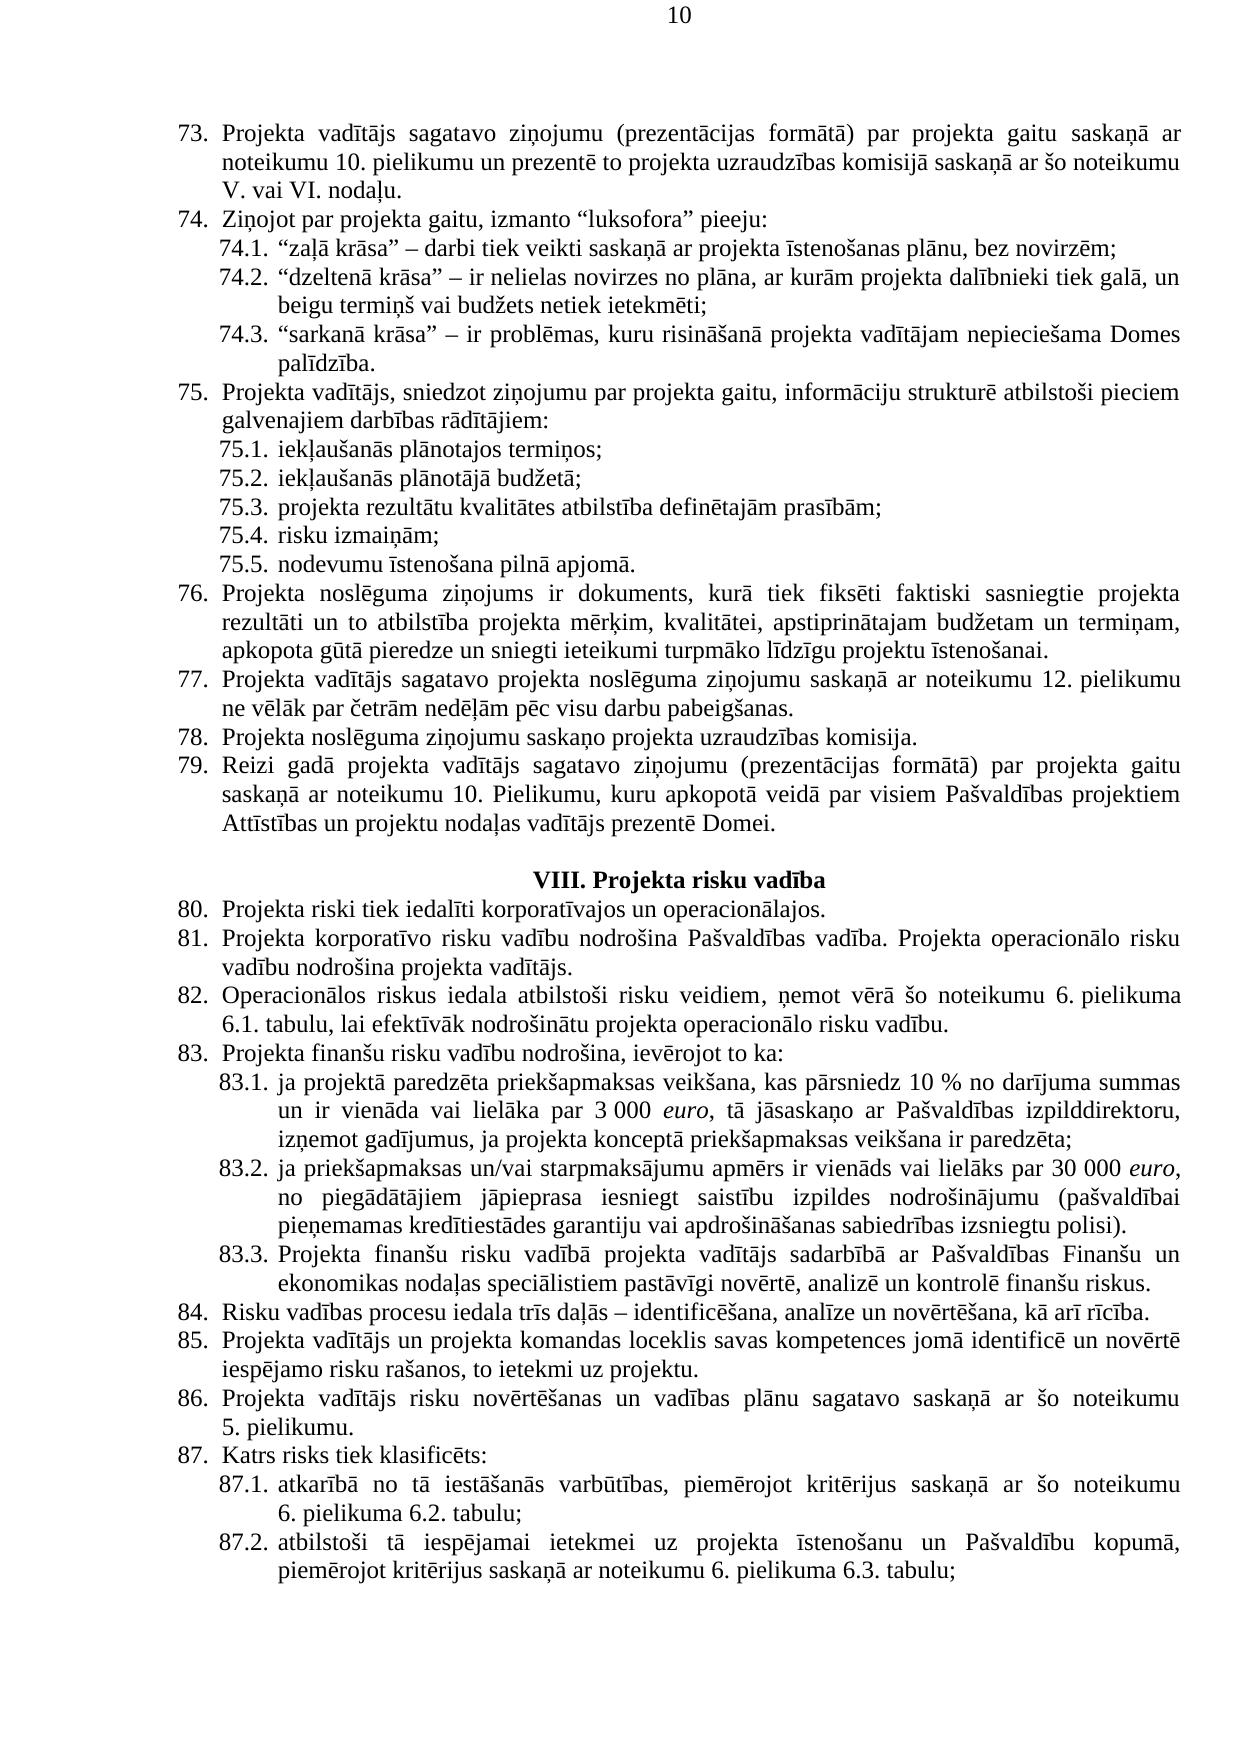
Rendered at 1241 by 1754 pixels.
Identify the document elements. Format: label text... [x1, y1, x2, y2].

list projekta rezultātu kvalitātes atbilstība definētajām prasībām; [218, 492, 1181, 521]
list atbilstoši tā iespējamai ietekmei uz projekta īstenošanu un Pašvaldību kopumā, piemērojot kritērijus saskaņā ar noteikumu 6. pielikuma 6.3. tabulu; [218, 1527, 1181, 1584]
list Operacionālos riskus iedala atbilstoši risku veidiem, ņemot vērā šo noteikumu 6. pielikuma 6.1. tabulu, lai efektīvāk nodrošinātu projekta operacionālo risku vadību. [177, 981, 1181, 1038]
list ja priekšapmaksas un/vai starpmaksājumu apmērs ir vienāds vai lielāks par 30 000 euro, no piegādātājiem jāpieprasa iesniegt saistību izpildes nodrošinājumu (pašvaldībai pieņemamas kredītiestādes garantiju vai apdrošināšanas sabiedrības izsniegtu polisi). [218, 1153, 1181, 1239]
text VIII. Projekta risku vadība [177, 866, 1181, 894]
list risku izmaiņām; [218, 521, 1181, 549]
list Projekta vadītājs un projekta komandas loceklis savas kompetences jomā identificē un novērtē iespējamo risku rašanos, to ietekmi uz projektu. [177, 1326, 1181, 1383]
list nodevumu īstenošana pilnā apjomā. [218, 549, 1181, 578]
list Projekta finanšu risku vadībā projekta vadītājs sadarbībā ar Pašvaldības Finanšu un ekonomikas nodaļas speciālistiem pastāvīgi novērtē, analizē un kontrolē finanšu riskus. [218, 1239, 1181, 1297]
list “sarkanā krāsa” – ir problēmas, kuru risināšanā projekta vadītājam nepieciešama Domes palīdzība. [218, 319, 1181, 377]
list Risku vadības procesu iedala trīs daļās – identificēšana, analīze un novērtēšana, kā arī rīcība. [177, 1297, 1181, 1326]
list iekļaušanās plānotajos termiņos; [218, 434, 1181, 463]
list Ziņojot par projekta gaitu, izmanto “luksofora” pieeju: [177, 204, 1181, 233]
list Projekta finanšu risku vadību nodrošina, ievērojot to ka: [177, 1038, 1181, 1067]
list Projekta vadītājs sagatavo ziņojumu (prezentācijas formātā) par projekta gaitu saskaņā ar noteikumu 10. pielikumu un prezentē to projekta uzraudzības komisijā saskaņā ar šo noteikumu V. vai VI. nodaļu. [177, 118, 1181, 204]
list “zaļā krāsa” – darbi tiek veikti saskaņā ar projekta īstenošanas plānu, bez novirzēm; [218, 233, 1181, 262]
list Katrs risks tiek klasificēts: [177, 1441, 1181, 1469]
list Projekta korporatīvo risku vadību nodrošina Pašvaldības vadība. Projekta operacionālo risku vadību nodrošina projekta vadītājs. [177, 923, 1181, 981]
list Projekta riski tiek iedalīti korporatīvajos un operacionālajos. [177, 894, 1181, 923]
list Reizi gadā projekta vadītājs sagatavo ziņojumu (prezentācijas formātā) par projekta gaitu saskaņā ar noteikumu 10. Pielikumu, kuru apkopotā veidā par visiem Pašvaldības projektiem Attīstības un projektu nodaļas vadītājs prezentē Domei. [177, 751, 1181, 837]
list Projekta vadītājs, sniedzot ziņojumu par projekta gaitu, informāciju strukturē atbilstoši pieciem galvenajiem darbības rādītājiem: [177, 377, 1181, 434]
list Projekta noslēguma ziņojumu saskaņo projekta uzraudzības komisija. [177, 722, 1181, 751]
list ja projektā paredzēta priekšapmaksas veikšana, kas pārsniedz 10 % no darījuma summas un ir vienāda vai lielāka par 3 000 euro, tā jāsaskaņo ar Pašvaldības izpilddirektoru, izņemot gadījumus, ja projekta konceptā priekšapmaksas veikšana ir paredzēta; [218, 1067, 1181, 1153]
list atkarībā no tā iestāšanās varbūtības, piemērojot kritērijus saskaņā ar šo noteikumu 6. pielikuma 6.2. tabulu; [218, 1469, 1181, 1527]
list Projekta vadītājs risku novērtēšanas un vadības plānu sagatavo saskaņā ar šo noteikumu 5. pielikumu. [177, 1383, 1181, 1441]
list Projekta noslēguma ziņojums ir dokuments, kurā tiek fiksēti faktiski sasniegtie projekta rezultāti un to atbilstība projekta mērķim, kvalitātei, apstiprinātajam budžetam un termiņam, apkopota gūtā pieredze un sniegti ieteikumi turpmāko līdzīgu projektu īstenošanai. [177, 578, 1181, 664]
list iekļaušanās plānotājā budžetā; [218, 463, 1181, 492]
list “dzeltenā krāsa” – ir nelielas novirzes no plāna, ar kurām projekta dalībnieki tiek galā, un beigu termiņš vai budžets netiek ietekmēti; [218, 262, 1181, 319]
list Projekta vadītājs sagatavo projekta noslēguma ziņojumu saskaņā ar noteikumu 12. pielikumu ne vēlāk par četrām nedēļām pēc visu darbu pabeigšanas. [177, 664, 1181, 722]
